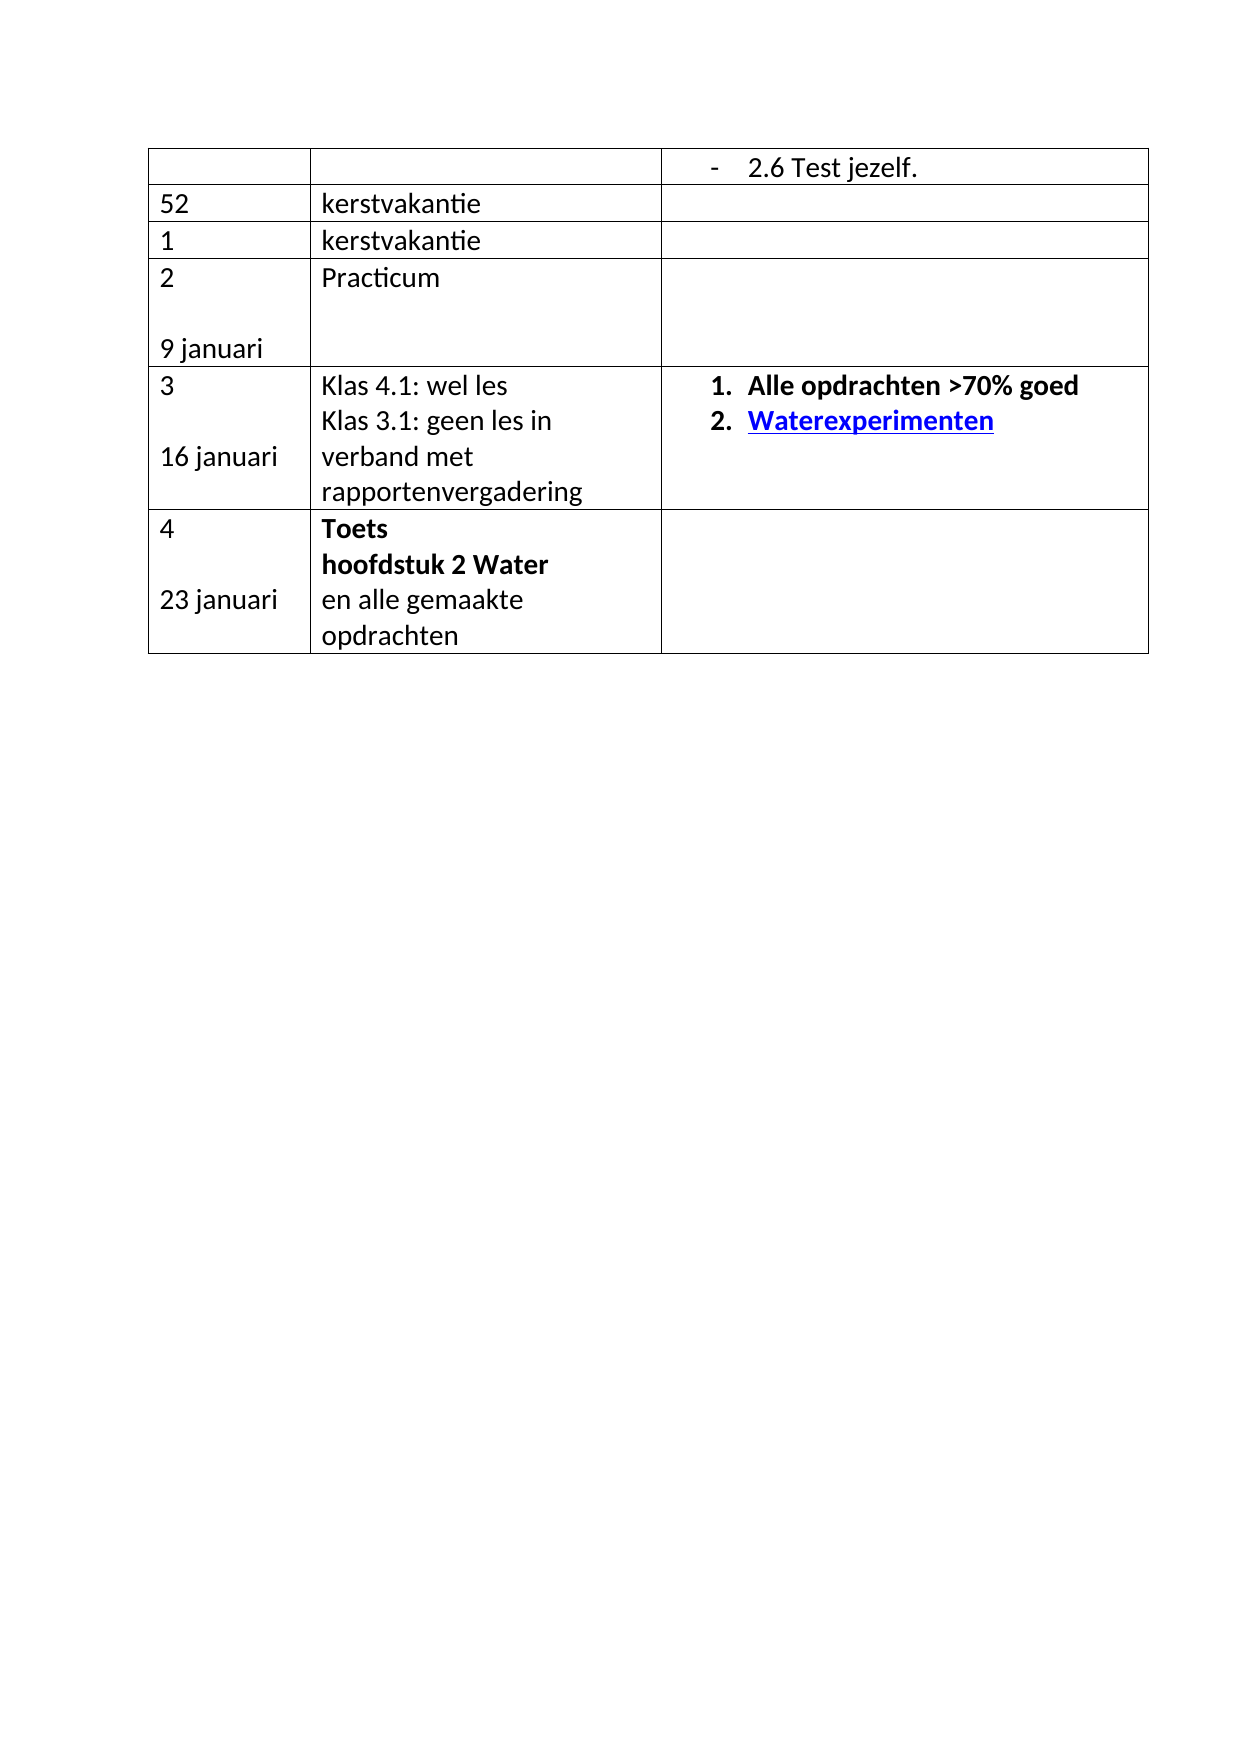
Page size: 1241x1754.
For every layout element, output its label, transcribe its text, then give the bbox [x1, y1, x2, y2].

table_cell 4 23 januari [149, 510, 310, 653]
table_cell 51 [149, 149, 310, 184]
table_cell Toets hoofdstuk 2 Water en alle gemaakte opdrachten [311, 510, 661, 653]
table_cell 52 [149, 185, 310, 221]
table_cell Alle opdrachten >70% goed Waterexperimenten [662, 367, 1148, 509]
table_cell [662, 259, 1148, 366]
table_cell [662, 149, 1148, 184]
table_cell Klas 4.1: wel les Klas 3.1: geen les in verband met rapportenvergadering [311, 367, 661, 509]
table_cell kerstvakantie [311, 185, 661, 221]
table_cell [662, 510, 1148, 653]
table_cell [662, 222, 1148, 258]
table_cell 3 16 januari [149, 367, 310, 509]
table_cell 2 9 januari [149, 259, 310, 366]
table_cell [662, 185, 1148, 221]
table_cell Practicum [311, 259, 661, 366]
table_cell kerstvakantie [311, 222, 661, 258]
table_cell 1 [149, 222, 310, 258]
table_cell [311, 149, 661, 184]
